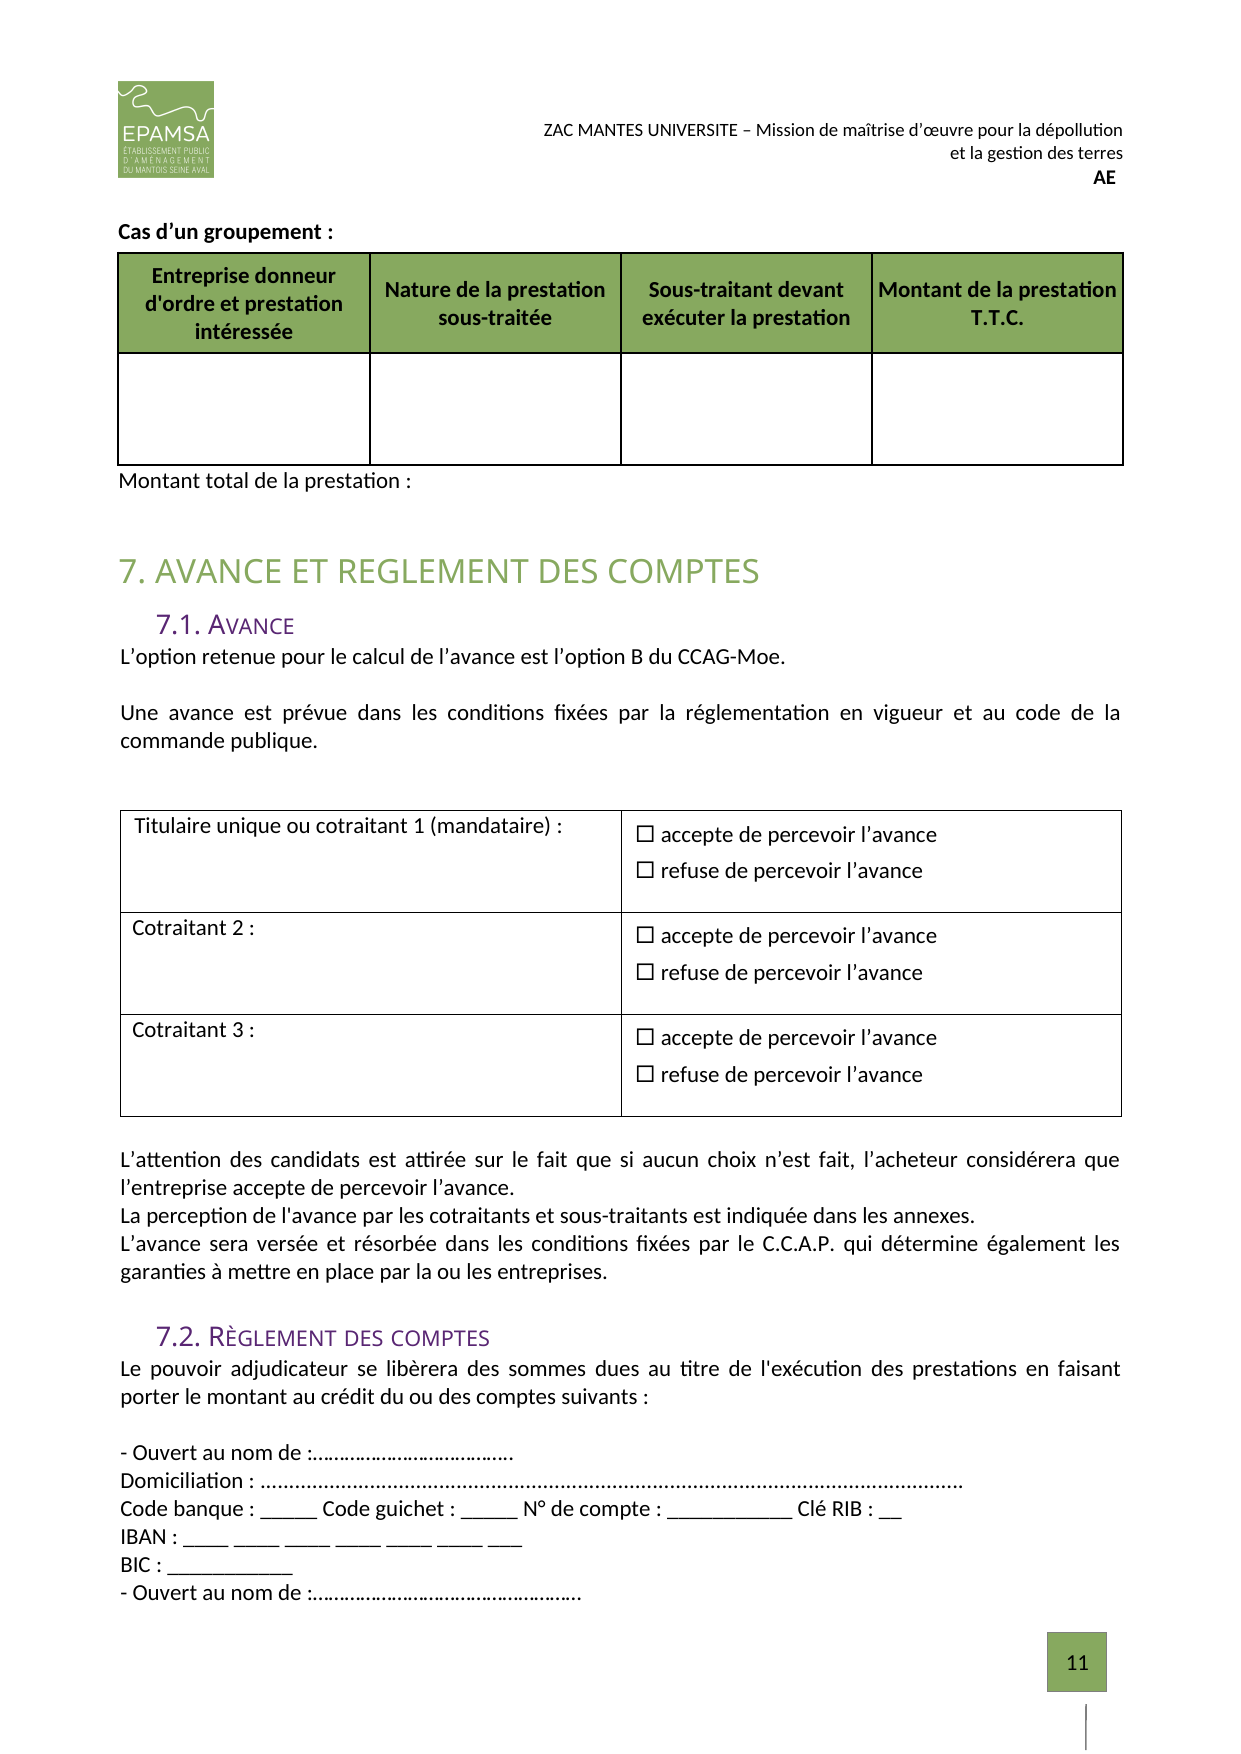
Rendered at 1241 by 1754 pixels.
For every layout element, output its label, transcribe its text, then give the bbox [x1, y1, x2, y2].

table_cell accepte de percevoir l’avance refuse de percevoir l’avance [622, 913, 1121, 1014]
text - Ouvert au nom de :…………………………………………… [120, 1578, 1121, 1606]
table_header Nature de la prestation sous-traitée [371, 254, 620, 352]
text BIC : ___________ [120, 1550, 1121, 1578]
table_header Titulaire unique ou cotraitant 1 (mandataire) : [121, 811, 621, 912]
table_cell [119, 354, 369, 464]
text - Ouvert au nom de :……………………………….. [120, 1438, 1121, 1466]
table_header Sous-traitant devant exécuter la prestation [622, 254, 871, 352]
table_cell Cotraitant 3 : [121, 1015, 621, 1116]
text L’attention des candidats est attirée sur le fait que si aucun choix n’est fait, l’acheteur considérera que l’entreprise accepte de percevoir l’avance. [120, 1145, 1121, 1201]
table_cell Cotraitant 2 : [121, 913, 621, 1014]
text Domiciliation : .......................................................................................................................... [120, 1466, 1121, 1494]
text La perception de l'avance par les cotraitants et sous-traitants est indiquée dans les annexes. [120, 1201, 1121, 1229]
table_cell [622, 354, 871, 464]
table_header accepte de percevoir l’avance refuse de percevoir l’avance [622, 811, 1121, 912]
text IBAN : ____ ____ ____ ____ ____ ____ ___ [120, 1522, 1121, 1550]
text Le pouvoir adjudicateur se libèrera des sommes dues au titre de l'exécution des prestations en faisant porter le montant au crédit du ou des comptes suivants : [120, 1354, 1121, 1410]
subtitle 7.1. Avance [156, 605, 1123, 642]
subtitle 7.2. Règlement des comptes [156, 1317, 1123, 1354]
text 7. AVANCE ET REGLEMENT DES COMPTES [118, 547, 1123, 593]
text Code banque : _____ Code guichet : _____ N° de compte : ___________ Clé RIB : __ [120, 1494, 1121, 1522]
table_cell [371, 354, 620, 464]
text L’avance sera versée et résorbée dans les conditions fixées par le C.C.A.P. qui détermine également les garanties à mettre en place par la ou les entreprises. [120, 1229, 1121, 1285]
table_header Entreprise donneur d'ordre et prestation intéressée [119, 254, 369, 352]
table_header Montant de la prestation T.T.C. [873, 254, 1122, 352]
table_cell accepte de percevoir l’avance refuse de percevoir l’avance [622, 1015, 1121, 1116]
picture [118, 81, 214, 178]
table_cell [873, 354, 1122, 464]
text Une avance est prévue dans les conditions fixées par la réglementation en vigueur et au code de la commande publique. [120, 698, 1121, 754]
text L’option retenue pour le calcul de l’avance est l’option B du CCAG-Moe. [120, 642, 1121, 670]
text Montant total de la prestation : [118, 466, 1123, 494]
text Cas d’un groupement : [118, 217, 1123, 245]
